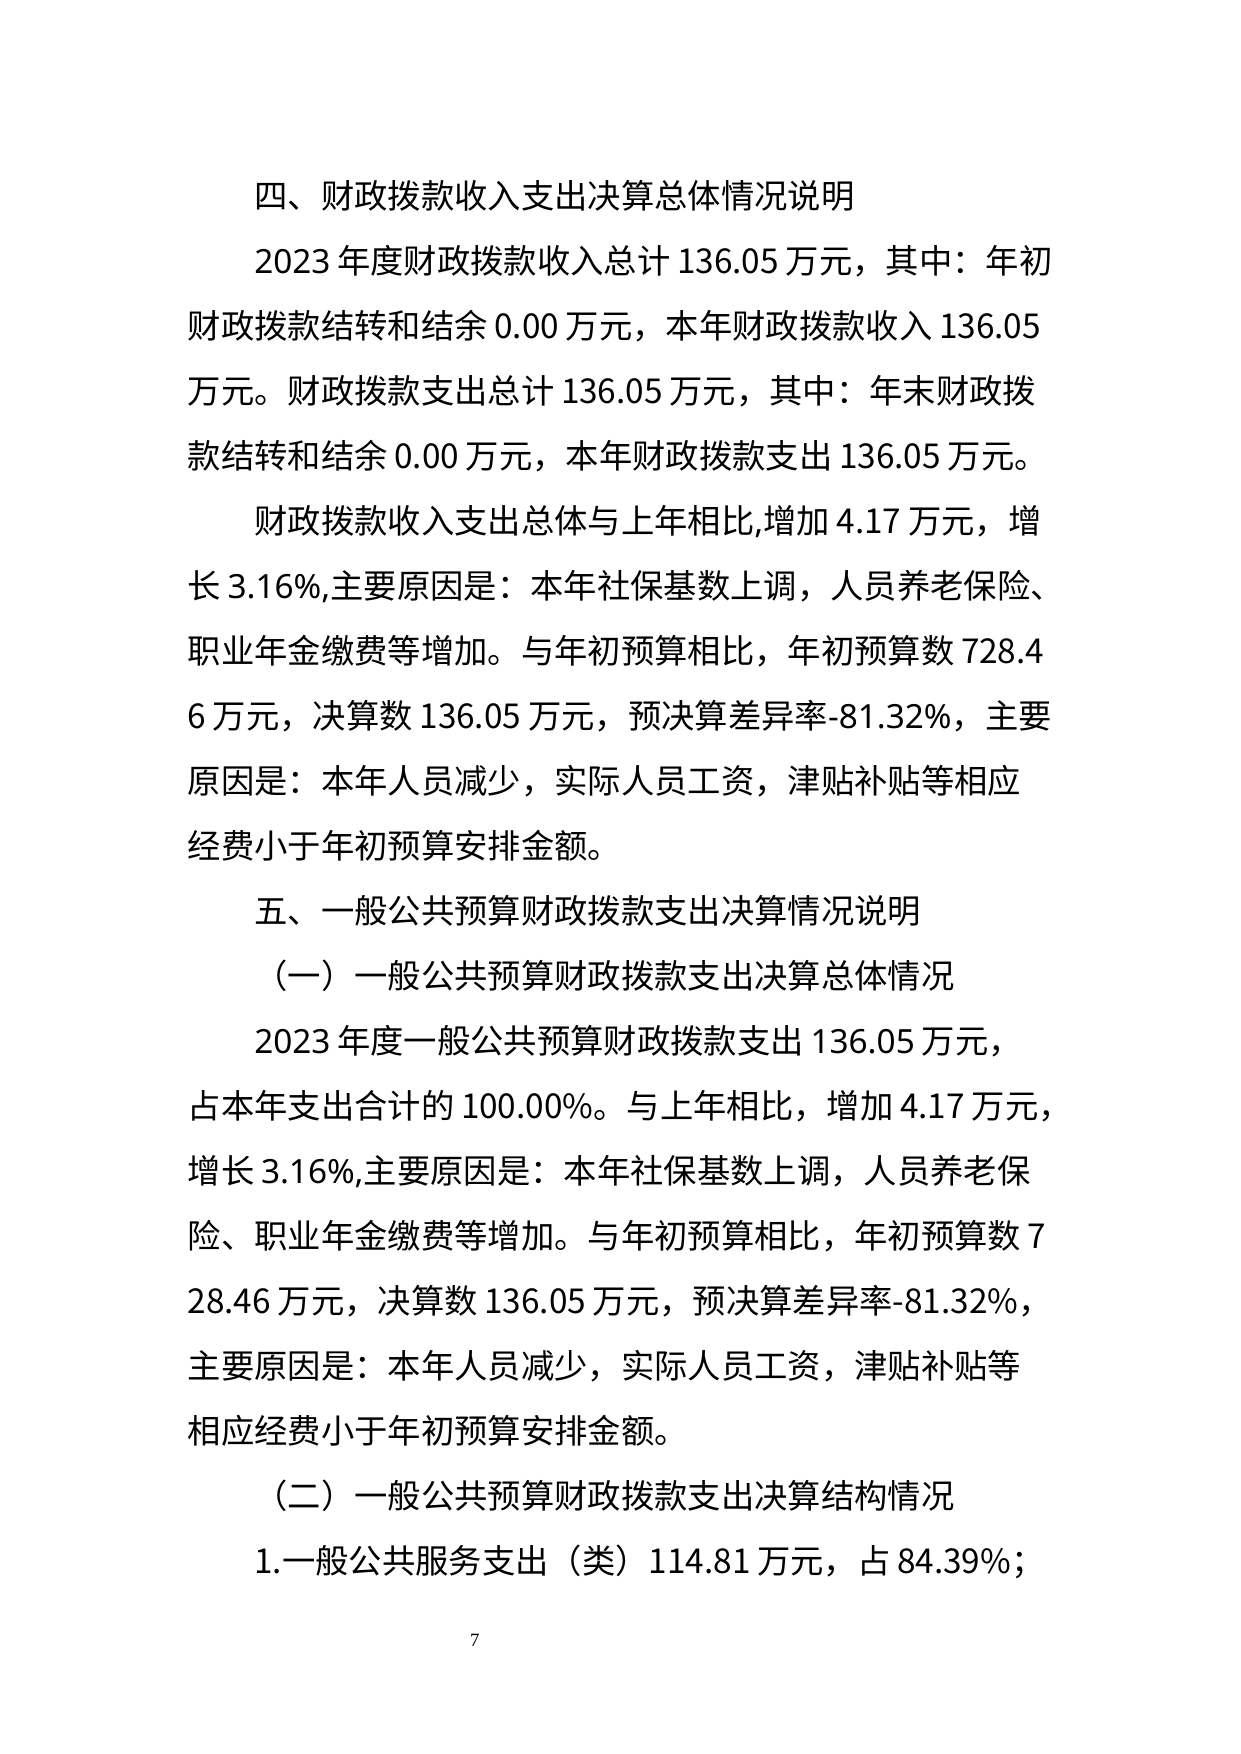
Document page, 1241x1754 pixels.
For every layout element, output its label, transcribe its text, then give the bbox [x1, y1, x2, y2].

text 1.一般公共服务支出（类）114.81万元，占84.39%； [187, 1527, 1053, 1592]
text 2023年度一般公共预算财政拨款支出136.05万元，占本年支出合计的100.00%。与上年相比，增加4.17万元，增长3.16%,主要原因是：本年社保基数上调，人员养老保险、职业年金缴费等增加。与年初预算相比，年初预算数728.46万元，决算数136.05万元，预决算差异率-81.32%，主要原因是：本年人员减少，实际人员工资，津贴补贴等相应经费小于年初预算安排金额。 [187, 1007, 1053, 1462]
text 四、财政拨款收入支出决算总体情况说明 [187, 162, 1053, 227]
list 一般公共预算财政拨款支出决算结构情况 [187, 1462, 1053, 1527]
text （一）一般公共预算财政拨款支出决算总体情况 [187, 942, 1053, 1007]
text 2023年度财政拨款收入总计136.05万元，其中：年初财政拨款结转和结余0.00万元，本年财政拨款收入136.05万元。财政拨款支出总计136.05万元，其中：年末财政拨款结转和结余0.00万元，本年财政拨款支出136.05万元。 [187, 227, 1053, 487]
text 五、一般公共预算财政拨款支出决算情况说明 [187, 877, 1053, 942]
text 财政拨款收入支出总体与上年相比,增加4.17万元，增长3.16%,主要原因是：本年社保基数上调，人员养老保险、职业年金缴费等增加。与年初预算相比，年初预算数728.46万元，决算数136.05万元，预决算差异率-81.32%，主要原因是：本年人员减少，实际人员工资，津贴补贴等相应经费小于年初预算安排金额。 [187, 487, 1053, 877]
